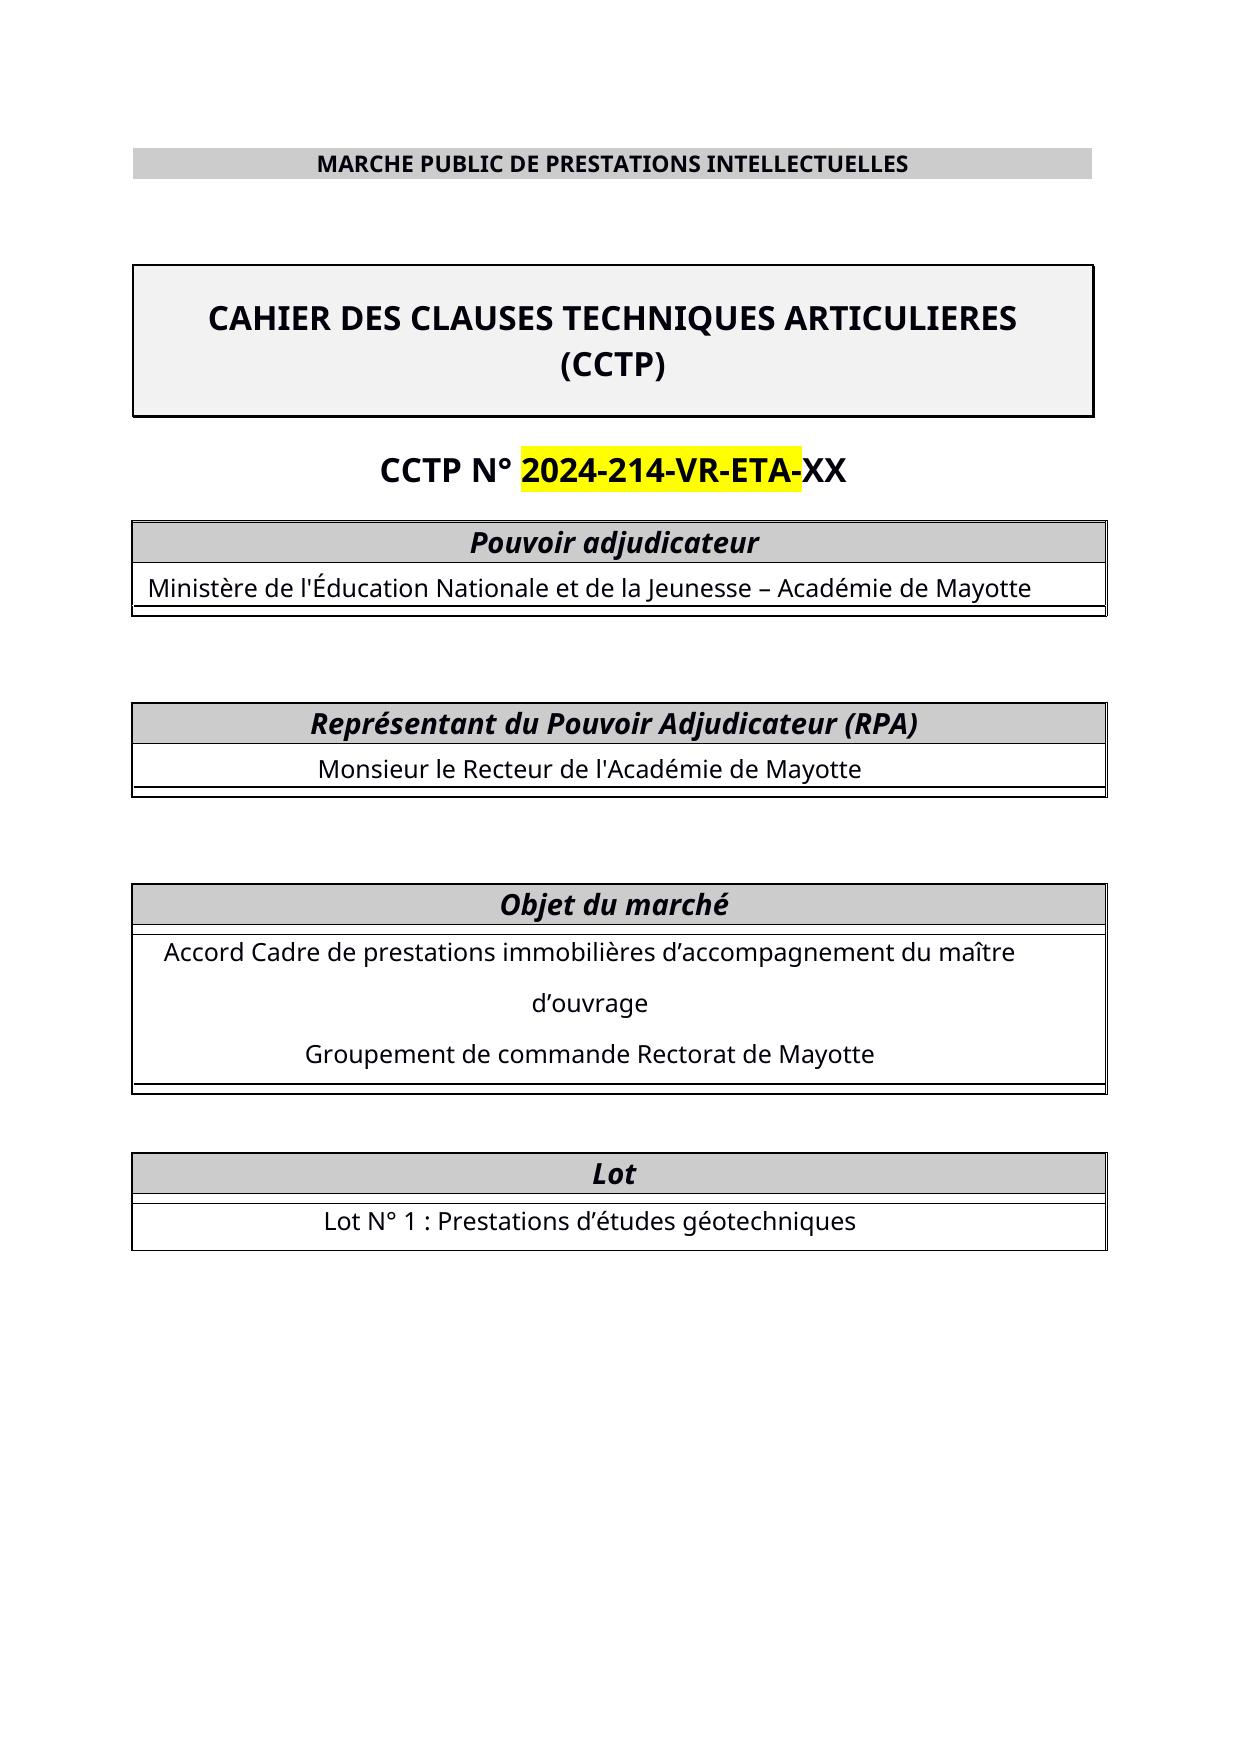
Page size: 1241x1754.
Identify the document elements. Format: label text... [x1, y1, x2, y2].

text CCTP N° 2024-214-VR-ETA-XX [802, 446, 1093, 492]
table_cell Ministère de l'Éducation Nationale et de la Jeunesse – Académie de Mayotte [133, 571, 1105, 605]
table_cell [133, 1194, 1105, 1202]
text (CCTP) [134, 309, 1092, 415]
table_cell [133, 744, 1105, 752]
table_header Lot [133, 1154, 1105, 1193]
text CAHIER DES CLAUSES TECHNIQUES ARTICULIERES [134, 266, 1092, 309]
table_header Représentant du Pouvoir Adjudicateur (RPA) [133, 704, 1105, 743]
table_cell [133, 925, 1105, 934]
text MARCHE PUBLIC DE PRESTATIONS INTELLECTUELLES [133, 148, 1092, 179]
table_cell [133, 563, 1105, 571]
table_cell Lot N° 1 : Prestations d’études géotechniques [133, 1204, 1105, 1249]
table_cell Monsieur le Recteur de l'Académie de Mayotte [133, 752, 1105, 786]
table_cell [133, 607, 1105, 615]
table_header Pouvoir adjudicateur [133, 523, 1105, 562]
table_cell [133, 1085, 1105, 1093]
table_cell Accord Cadre de prestations immobilières d’accompagnement du maître d’ouvrage Groupement de commande Rectorat de Mayotte [133, 935, 1105, 1083]
table_cell [133, 788, 1105, 796]
text CCTP N° 2024-214-VR-ETA-XX [133, 446, 521, 492]
table_header Objet du marché [133, 885, 1105, 924]
